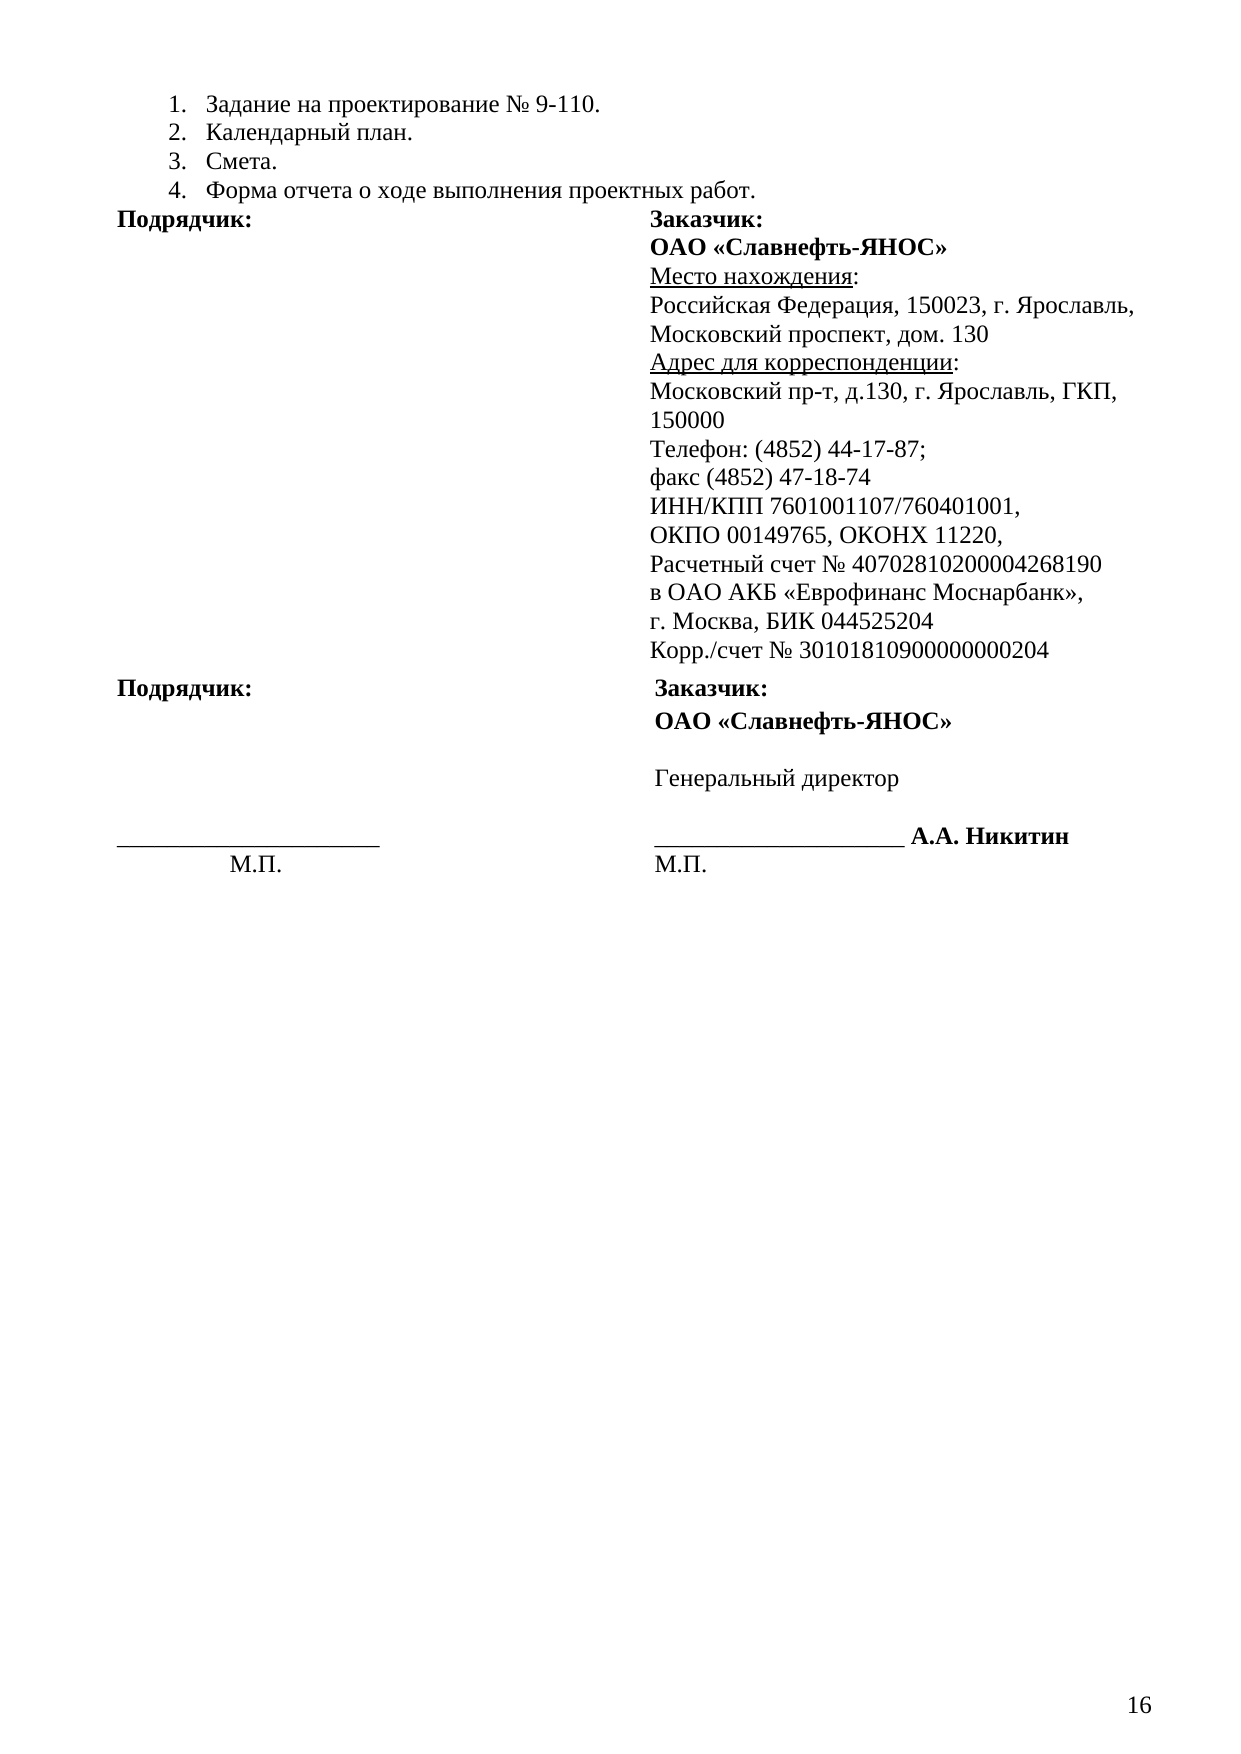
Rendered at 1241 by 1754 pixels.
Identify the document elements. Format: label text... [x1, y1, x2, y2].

list Форма отчета о ходе выполнения проектных работ. [168, 175, 1152, 204]
list Смета. [168, 146, 1152, 175]
table_cell Заказчик: [643, 673, 1156, 706]
table_header Подрядчик: [106, 204, 643, 673]
table_cell ОАО «Славнефть-ЯНОС» Генеральный директор ____________________ А.А. Никитин М.П. [643, 706, 1156, 878]
table_header Заказчик: ОАО «Славнефть-ЯНОС» Место нахождения: Российская Федерация, . Ярославль, Московский проспект, дом. 130 Адрес для корреспонденции: Московский пр-т, д.130, г. Ярославль, ГКП, 150000 Телефон: (4852) 44-17-87; факс (4852) 47-18-74 ИНН/КПП 7601001107/760401001, ОКПО 00149765, ОКОНХ 11220, Расчетный счет № 40702810200004268190 в ОАО АКБ «Еврофинанс Моснарбанк», г. Москва, БИК 044525204 Корр./счет № 30101810900000000204 [643, 204, 1156, 673]
list Календарный план. [168, 117, 1152, 146]
table_cell _____________________ М.П. [106, 706, 643, 878]
table_cell Подрядчик: [106, 673, 643, 706]
list Задание на проектирование № 9-110. [168, 89, 1152, 117]
